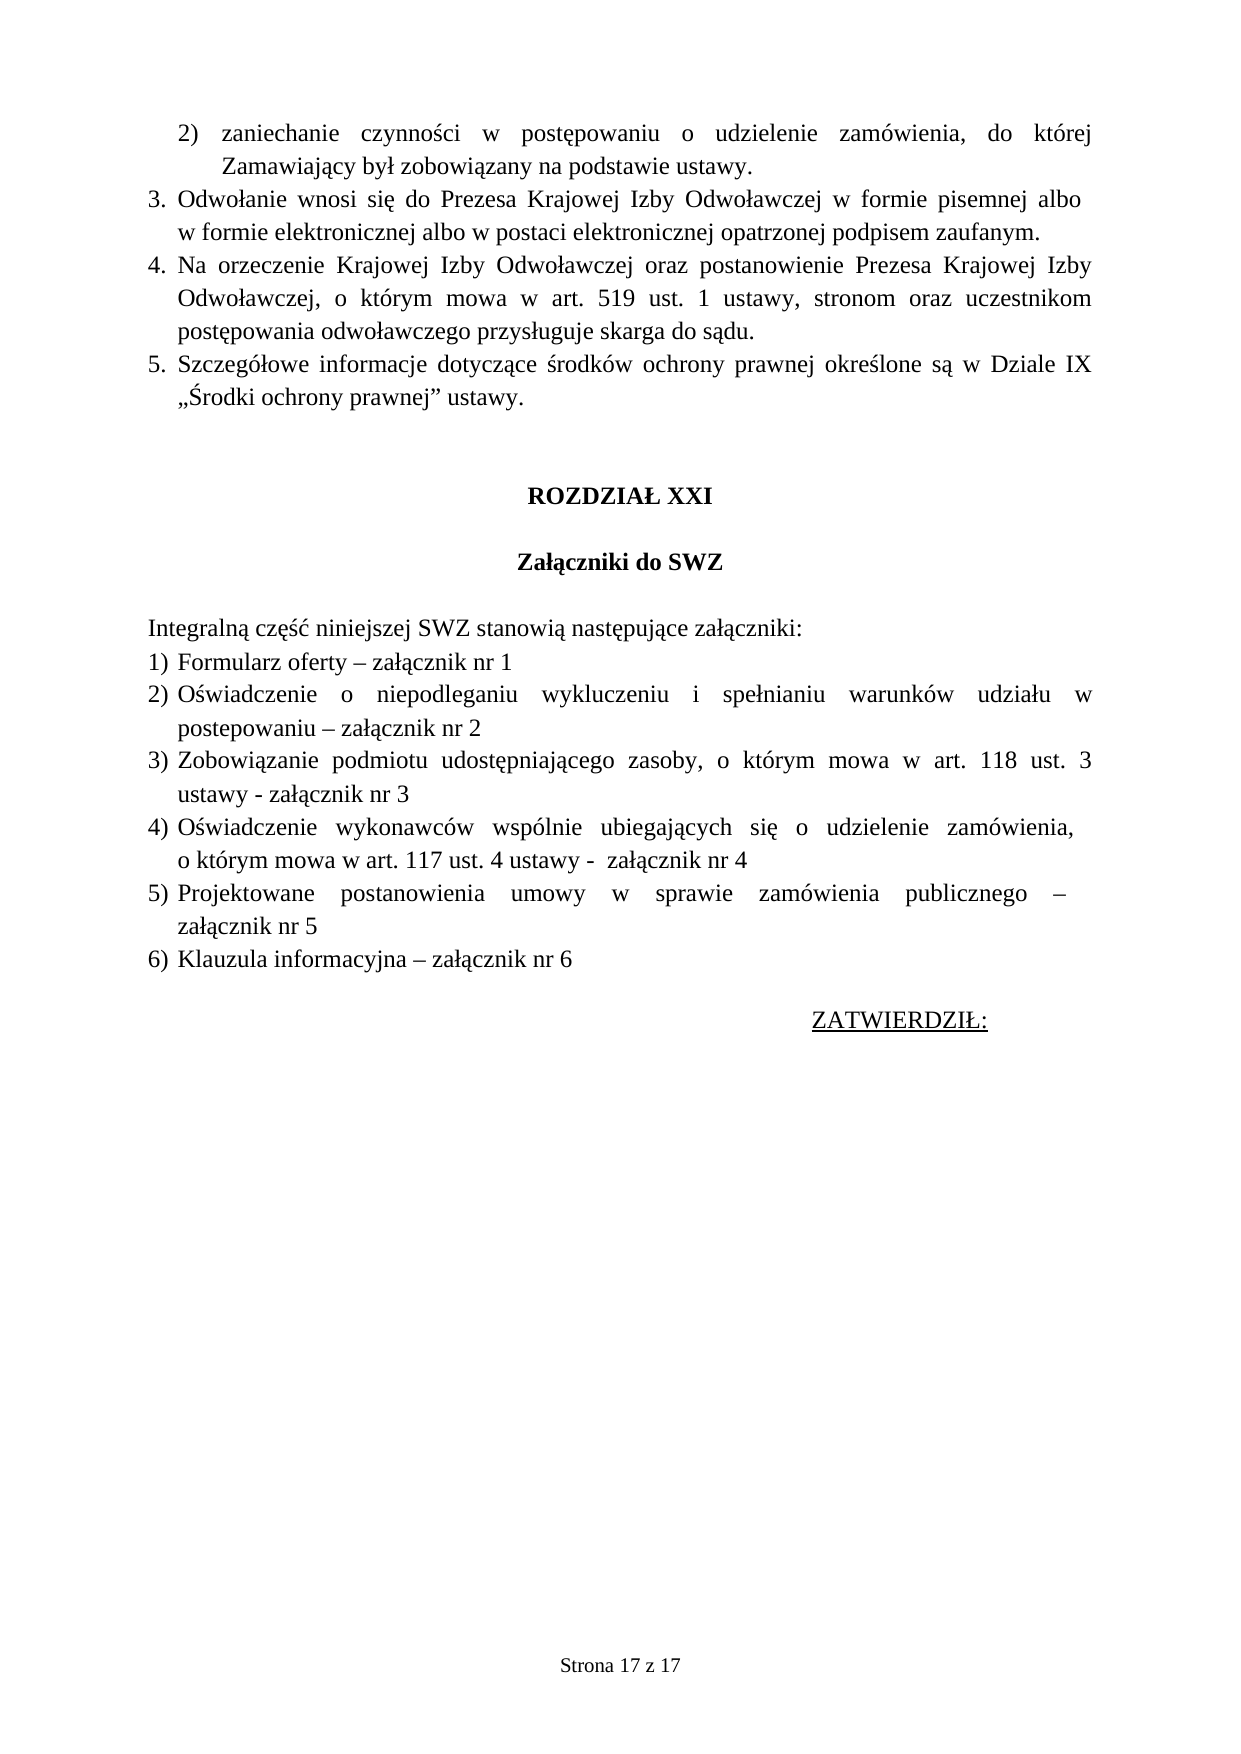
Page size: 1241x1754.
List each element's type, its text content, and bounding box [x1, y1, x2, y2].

list Formularz oferty – załącznik nr 1 [148, 647, 1093, 675]
text Załączniki do SWZ [148, 547, 1093, 576]
list Oświadczenie o niepodleganiu wykluczeniu i spełnianiu warunków udziału w postepowaniu – załącznik nr 2 [148, 679, 1093, 741]
list Oświadczenie wykonawców wspólnie ubiegających się o udzielenie zamówienia, o którym mowa w art. 117 ust. 4 ustawy - załącznik nr 4 [148, 812, 1093, 873]
text 2) zaniechanie czynności w postępowaniu o udzielenie zamówienia, do której Zamawiający był zobowiązany na podstawie ustawy. [178, 118, 1093, 180]
list Zobowiązanie podmiotu udostępniającego zasoby, o którym mowa w art. 118 ust. 3 ustawy - załącznik nr 3 [148, 746, 1093, 807]
list Odwołanie wnosi się do Prezesa Krajowej Izby Odwoławczej w formie pisemnej albo w formie elektronicznej albo w postaci elektronicznej opatrzonej podpisem zaufanym. [148, 184, 1093, 246]
list Na orzeczenie Krajowej Izby Odwoławczej oraz postanowienie Prezesa Krajowej Izby Odwoławczej, o którym mowa w art. 519 ust. 1 ustawy, stronom oraz uczestnikom postępowania odwoławczego przysługuje skarga do sądu. [148, 250, 1093, 345]
text Integralną część niniejszej SWZ stanowią następujące załączniki: [148, 613, 1093, 642]
list Klauzula informacyjna – załącznik nr 6 [148, 944, 1093, 972]
text ZATWIERDZIŁ: [738, 1005, 1093, 1034]
list Projektowane postanowienia umowy w sprawie zamówienia publicznego – załącznik nr 5 [148, 878, 1093, 939]
text ROZDZIAŁ XXI [148, 481, 1093, 510]
list Szczegółowe informacje dotyczące środków ochrony prawnej określone są w Dziale IX „Środki ochrony prawnej” ustawy. [148, 349, 1093, 411]
